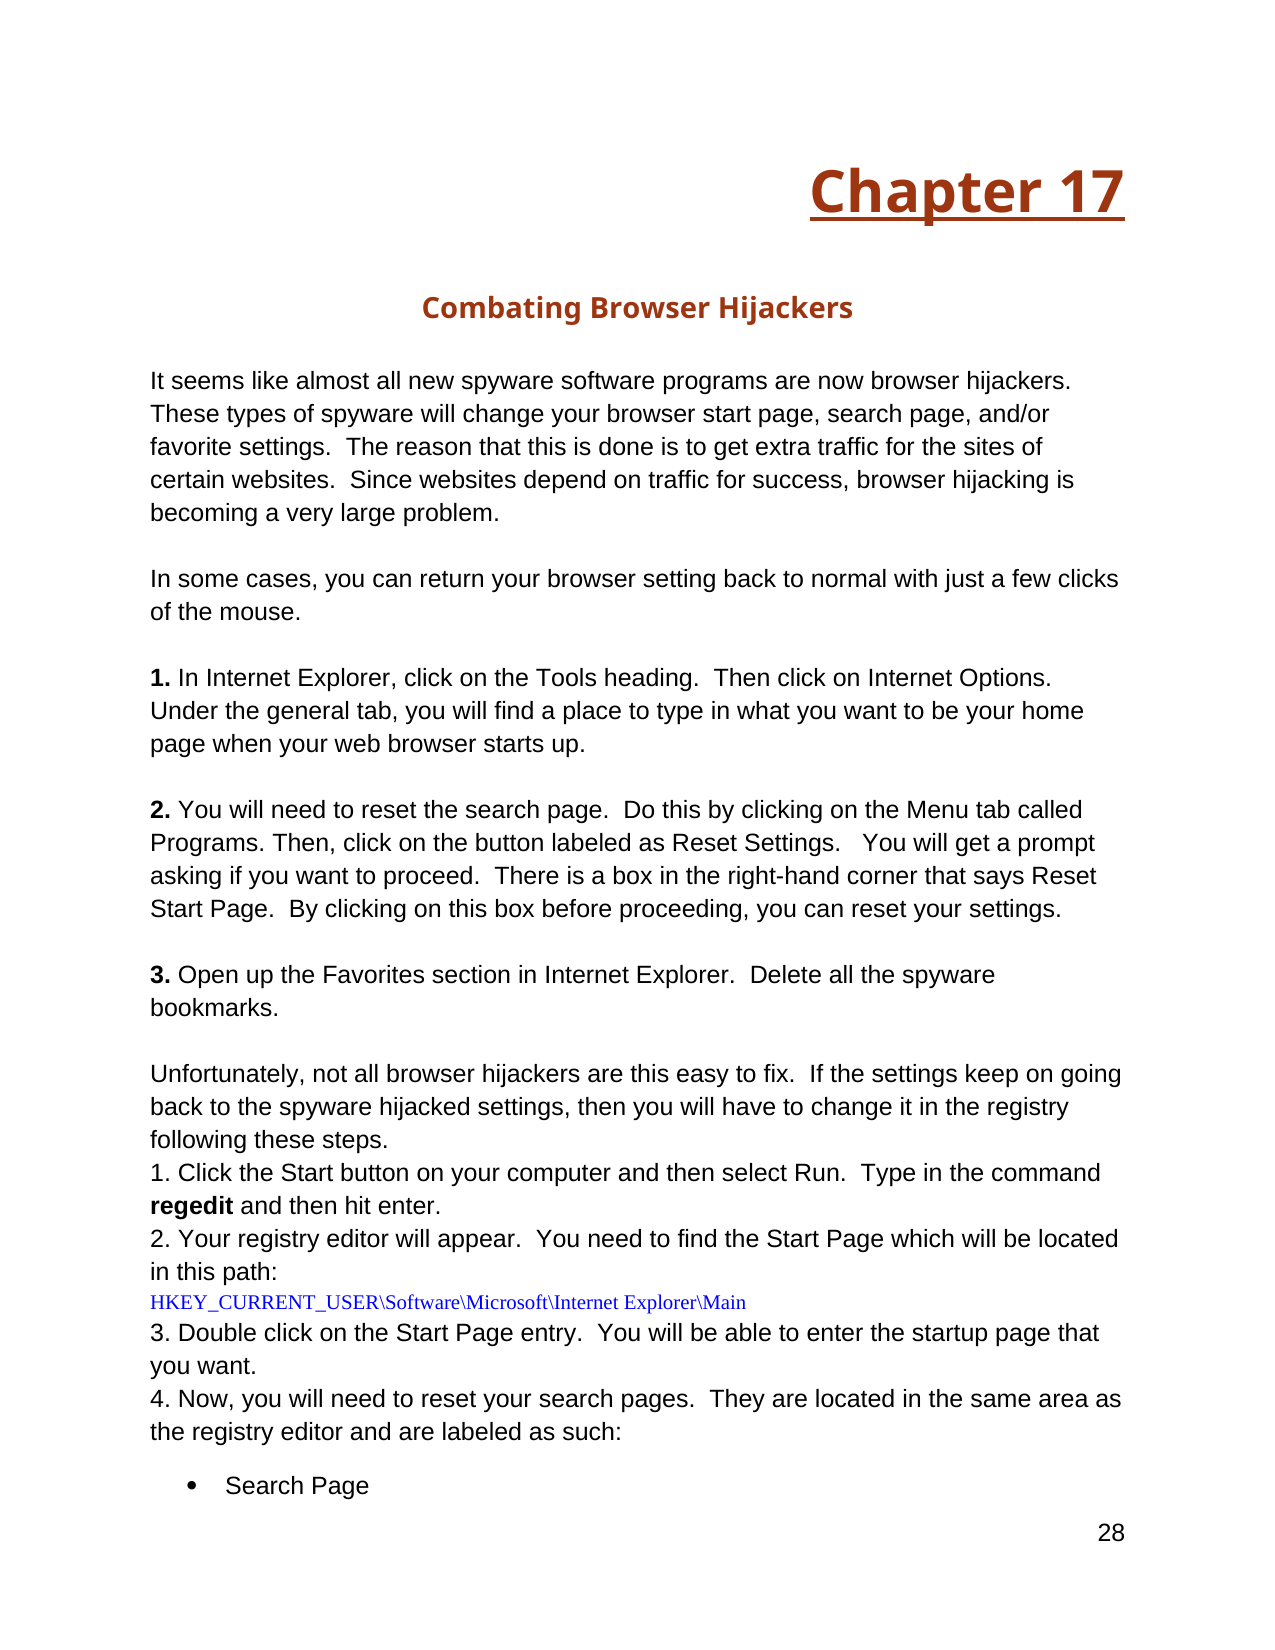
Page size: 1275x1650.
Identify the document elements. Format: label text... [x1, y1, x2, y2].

text Unfortunately, not all browser hijackers are this easy to fix. If the settings keep on going back to the spyware hijacked settings, then you will have to change it in the registry following these steps. [150, 1059, 1125, 1154]
text HKEY_CURRENT_USER\Software\Microsoft\Internet Explorer\Main [150, 1290, 1125, 1314]
list Search Page [187, 1471, 1125, 1499]
text 2. You will need to reset the search page. Do this by clicking on the Menu tab called Programs. Then, click on the button labeled as Reset Settings. You will get a prompt asking if you want to proceed. There is a box in the right-hand corner that says Reset Start Page. By clicking on this box before proceeding, you can reset your settings. [150, 795, 1125, 923]
text 4. Now, you will need to reset your search pages. They are located in the same area as the registry editor and are labeled as such: [150, 1384, 1125, 1446]
text 1. Click the Start button on your computer and then select Run. Type in the command regedit and then hit enter. [150, 1158, 1125, 1220]
text 3. Open up the Favorites section in Internet Explorer. Delete all the spyware bookmarks. [150, 960, 1125, 1022]
text It seems like almost all new spyware software programs are now browser hijackers. These types of spyware will change your browser start page, search page, and/or favorite settings. The reason that this is done is to get extra traffic for the sites of certain websites. Since websites depend on traffic for success, browser hijacking is becoming a very large problem. [150, 366, 1125, 526]
subtitle Chapter 17 [150, 150, 1125, 229]
text 2. Your registry editor will appear. You need to find the Start Page which will be located in this path: [150, 1224, 1125, 1286]
subtitle Combating Browser Hijackers [150, 287, 1125, 327]
text In some cases, you can return your browser setting back to normal with just a few clicks of the mouse. [150, 564, 1125, 626]
text 3. Double click on the Start Page entry. You will be able to enter the startup page that you want. [150, 1318, 1125, 1379]
text 1. In Internet Explorer, click on the Tools heading. Then click on Internet Options. Under the general tab, you will find a place to type in what you want to be your home page when your web browser starts up. [150, 663, 1125, 758]
